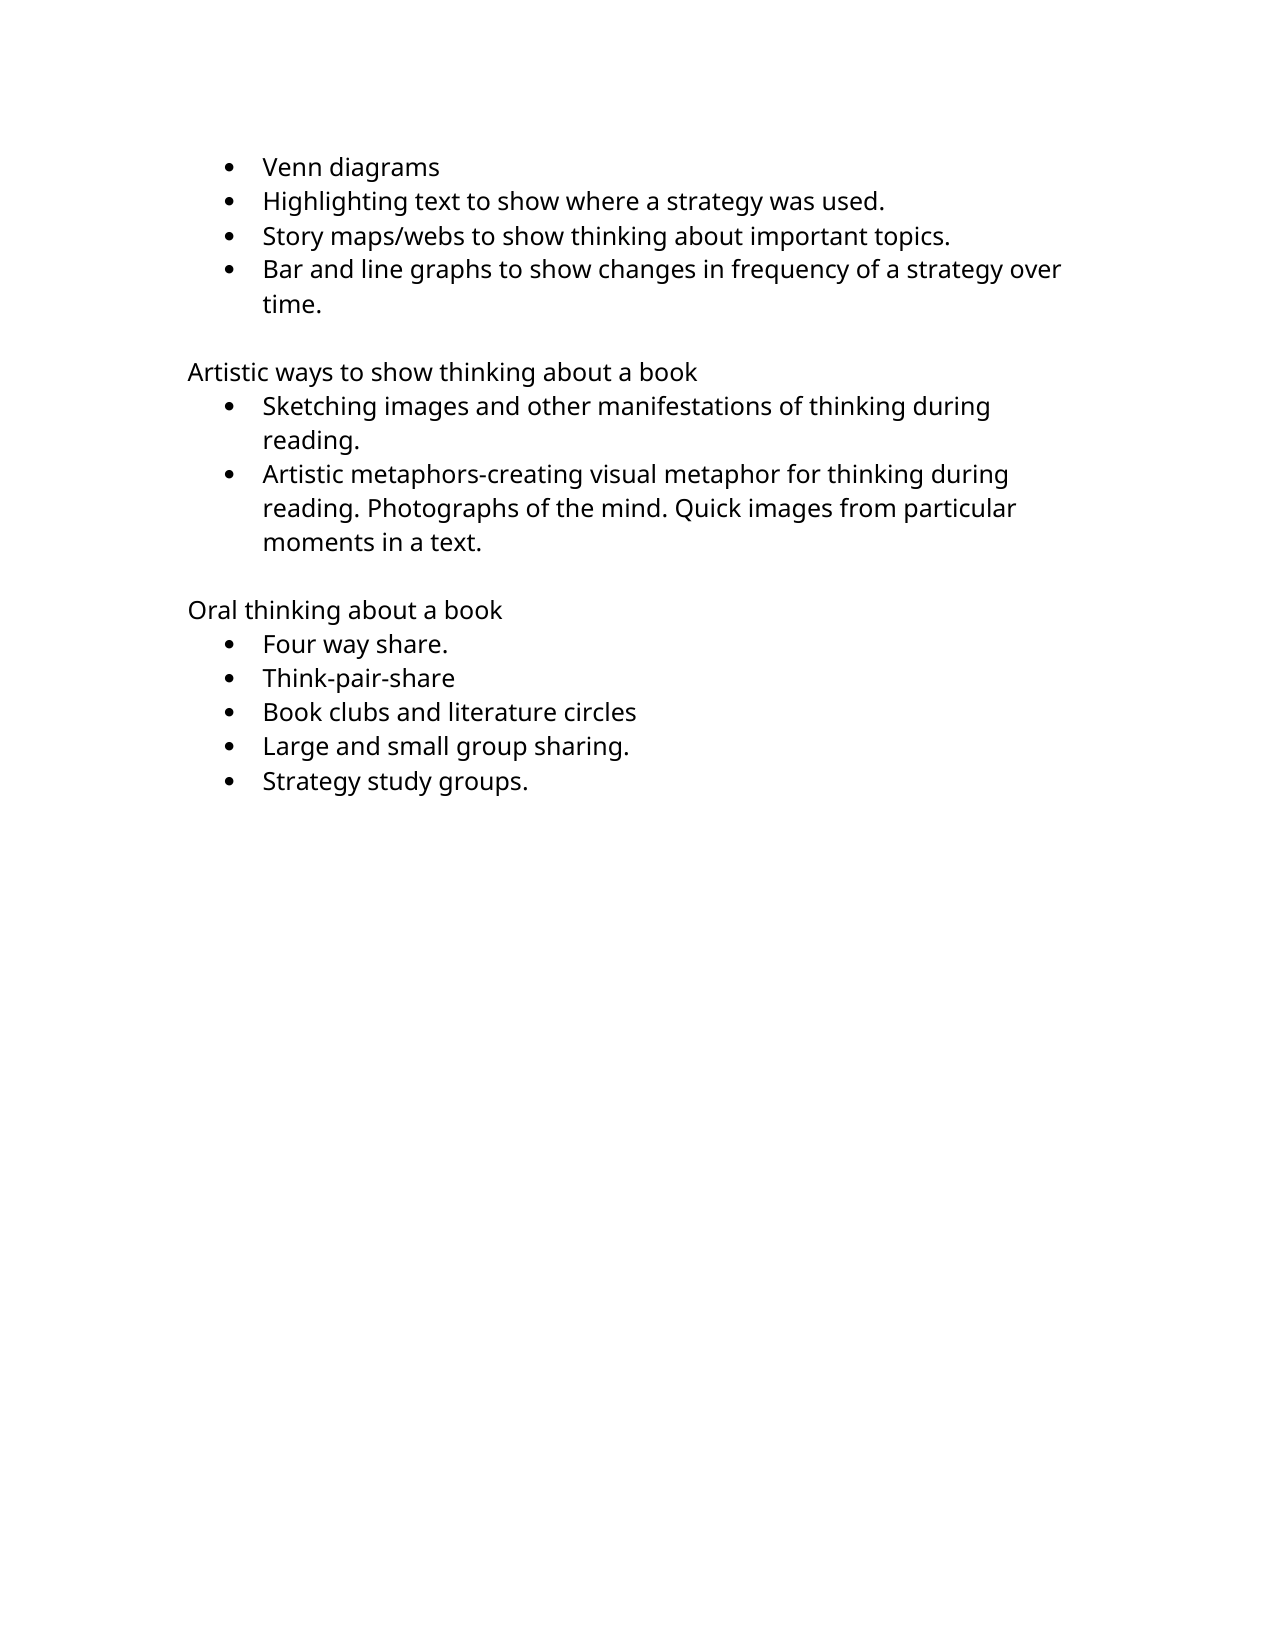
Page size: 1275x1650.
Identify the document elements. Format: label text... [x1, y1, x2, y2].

list Story maps/webs to show thinking about important topics. [225, 218, 1087, 252]
list Bar and line graphs to show changes in frequency of a strategy over time. [225, 252, 1087, 320]
list Venn diagrams [225, 150, 1087, 184]
list Four way share. [225, 627, 1087, 661]
list Strategy study groups. [225, 763, 1087, 797]
list Highlighting text to show where a strategy was used. [225, 184, 1087, 218]
text Artistic ways to show thinking about a book [187, 354, 1087, 388]
text Oral thinking about a book [187, 593, 1087, 627]
list Book clubs and literature circles [225, 695, 1087, 729]
list Sketching images and other manifestations of thinking during reading. [225, 388, 1087, 457]
list Large and small group sharing. [225, 729, 1087, 763]
list Think-pair-share [225, 661, 1087, 695]
list Artistic metaphors-creating visual metaphor for thinking during reading. Photographs of the mind. Quick images from particular moments in a text. [225, 457, 1087, 559]
